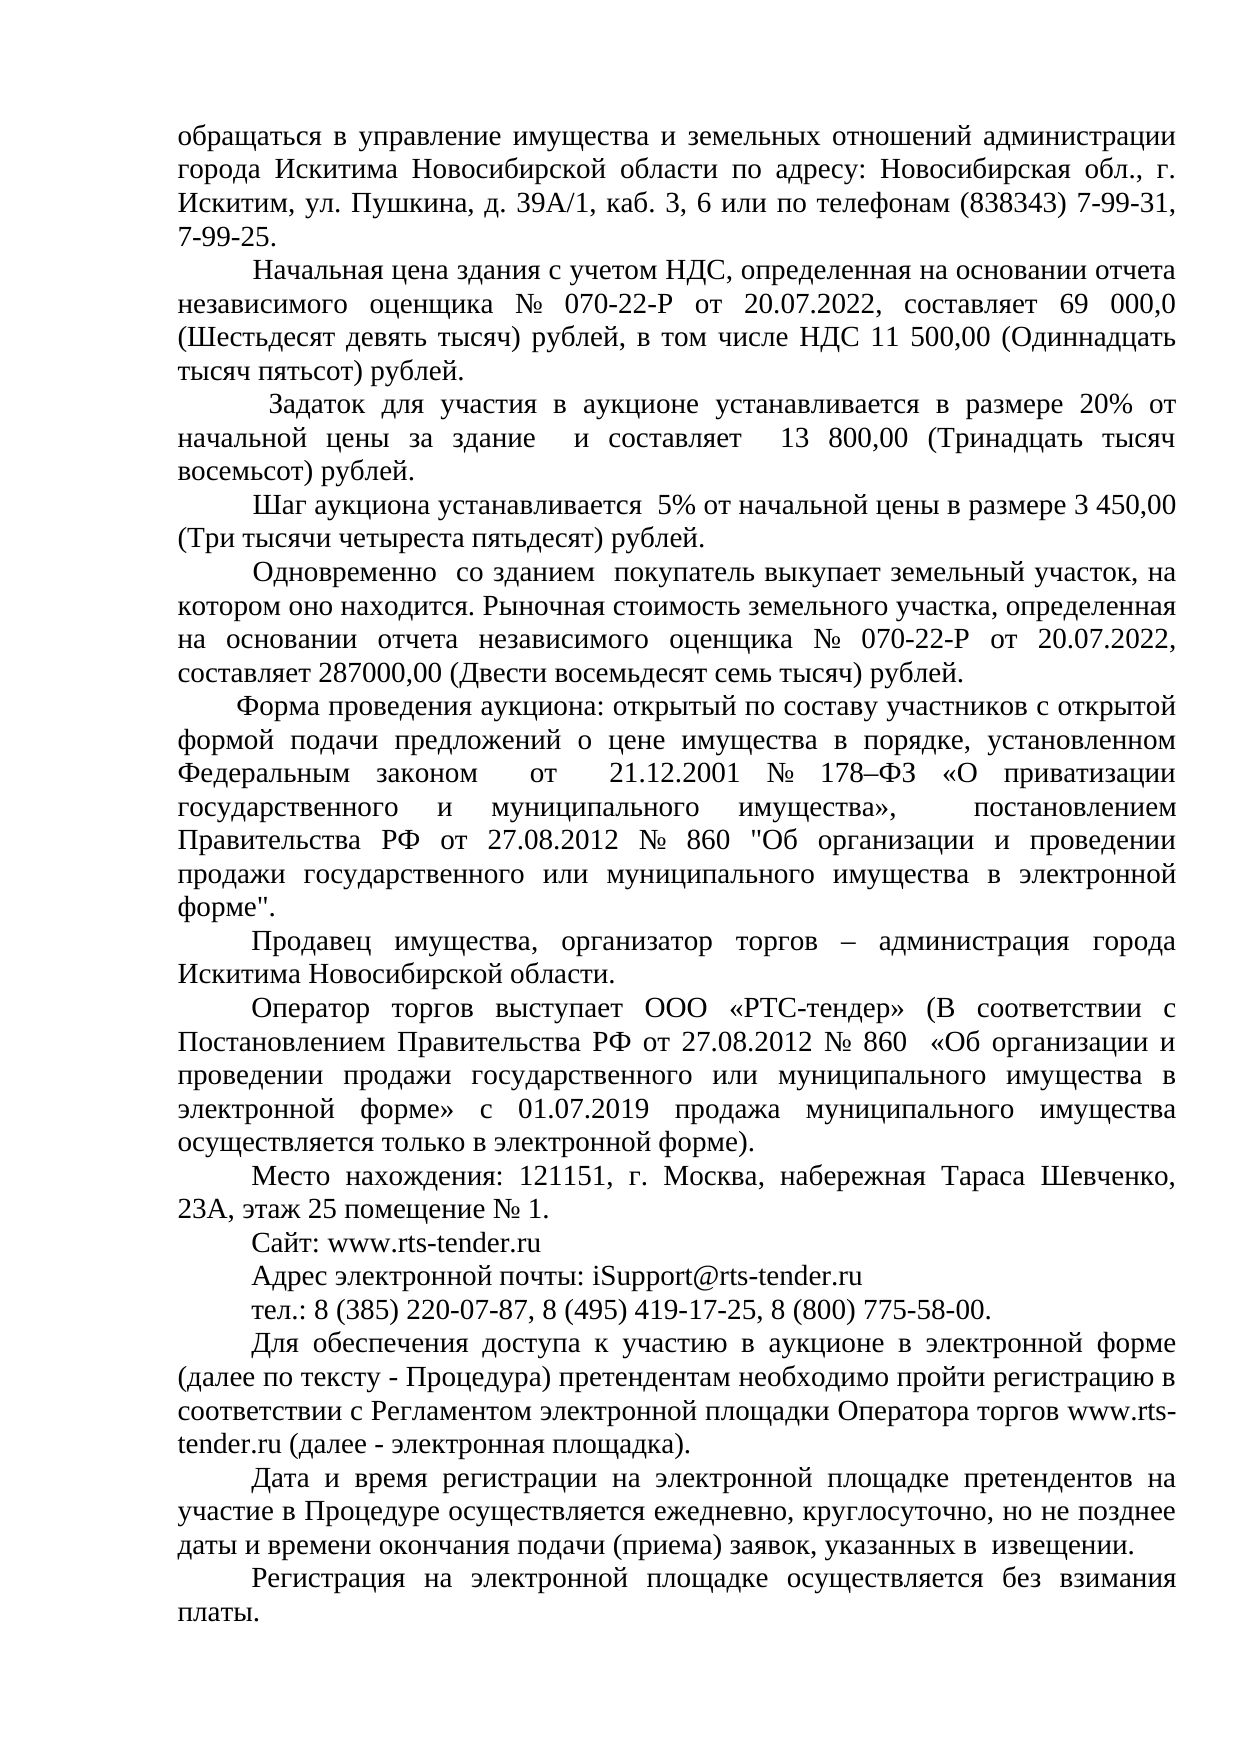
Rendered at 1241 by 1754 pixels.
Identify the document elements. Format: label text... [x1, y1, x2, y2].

text Для обеспечения доступа к участию в аукционе в электронной форме (далее по тексту - Процедура) претендентам необходимо пройти регистрацию в соответствии с Регламентом электронной площадки Оператора торгов www.rts-tender.ru (далее - электронная площадка). [177, 1326, 1177, 1460]
text Форма проведения аукциона: открытый по составу участников с открытой формой подачи предложений о цене имущества в порядке, установленном Федеральным законом от 21.12.2001 № 178–ФЗ «О приватизации государственного и муниципального имущества», постановлением Правительства РФ от 27.08.2012 № 860 "Об организации и проведении продажи государственного или муниципального имущества в электронной форме". [177, 688, 1177, 923]
text Сайт: www.rts-tender.ru [177, 1225, 1177, 1258]
text Дата и время регистрации на электронной площадке претендентов на участие в Процедуре осуществляется ежедневно, круглосуточно, но не позднее даты и времени окончания подачи (приема) заявок, указанных в извещении. [177, 1460, 1177, 1560]
text Адрес электронной почты: iSupport@rts-tender.ru [177, 1258, 1177, 1292]
text тел.: 8 (385) 220-07-87, 8 (495) 419-17-25, 8 (800) 775-58-00. [177, 1292, 1177, 1326]
text Место нахождения: 121151, г. Москва, набережная Тараса Шевченко, 23А, этаж 25 помещение № 1. [177, 1158, 1177, 1225]
text Регистрация на электронной площадке осуществляется без взимания платы. [177, 1560, 1177, 1627]
text Продавец имущества, организатор торгов – администрация города Искитима Новосибирской области. [177, 923, 1177, 990]
text Одновременно со зданием покупатель выкупает земельный участок, на котором оно находится. Рыночная стоимость земельного участка, определенная на основании отчета независимого оценщика № 070-22-Р от 20.07.2022, составляет 287000,00 (Двести восемьдесят семь тысяч) рублей. [177, 554, 1177, 688]
text Начальная цена здания с учетом НДС, определенная на основании отчета независимого оценщика № 070-22-Р от 20.07.2022, составляет 69 000,0 (Шестьдесят девять тысяч) рублей, в том числе НДС 11 500,00 (Одиннадцать тысяч пятьсот) рублей. [177, 252, 1177, 386]
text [177, 118, 1177, 252]
text Оператор торгов выступает ООО «РТС-тендер» (В соответствии с Постановлением Правительства РФ от 27.08.2012 № 860 «Об организации и проведении продажи государственного или муниципального имущества в электронной форме» с 01.07.2019 продажа муниципального имущества осуществляется только в электронной форме). [177, 990, 1177, 1158]
text Шаг аукциона устанавливается 5% от начальной цены в размере 3 450,00 (Три тысячи четыреста пятьдесят) рублей. [177, 487, 1177, 554]
text Задаток для участия в аукционе устанавливается в размере 20% от начальной цены за здание и составляет 13 800,00 (Тринадцать тысяч восемьсот) рублей. [177, 386, 1177, 487]
